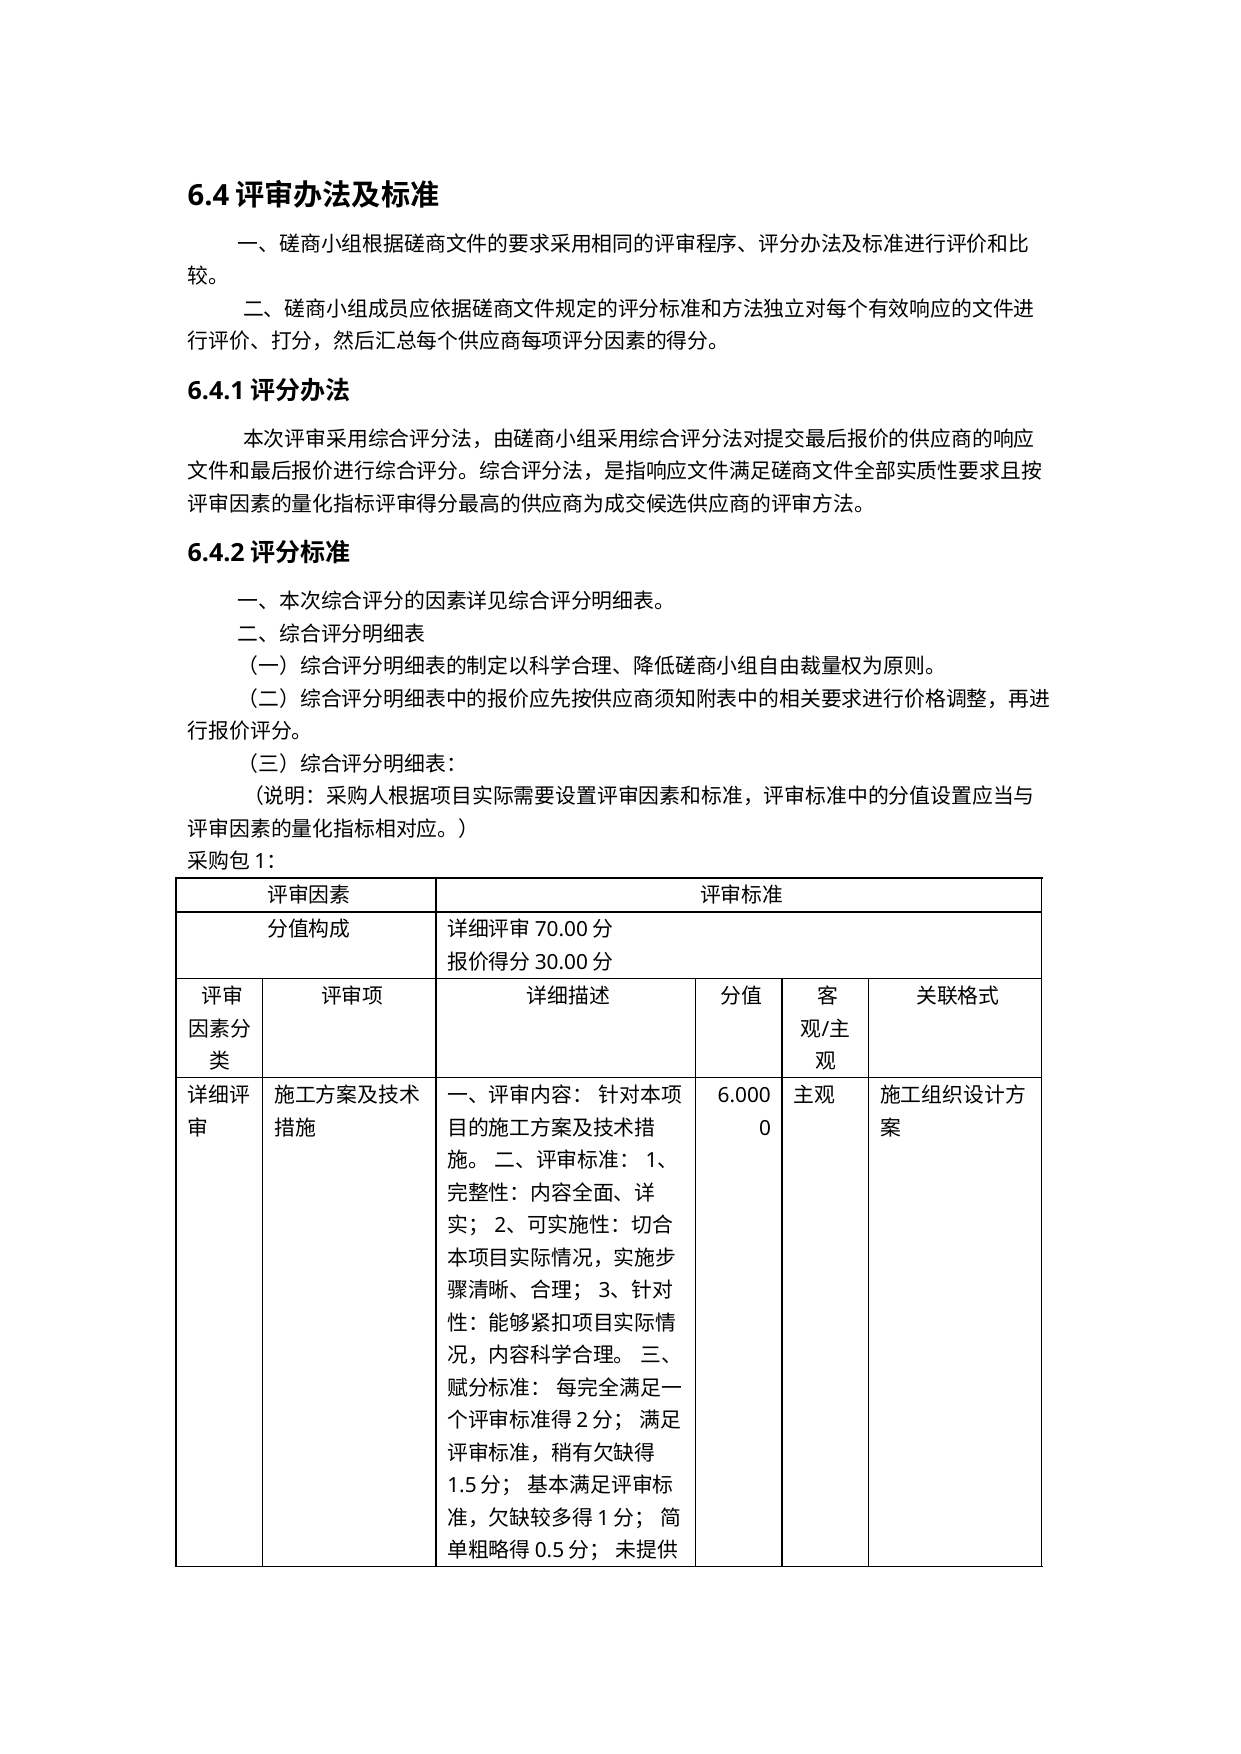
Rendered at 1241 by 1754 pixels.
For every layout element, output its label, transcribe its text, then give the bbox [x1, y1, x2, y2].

table_cell 主观 [783, 1078, 868, 1566]
text （一）综合评分明细表的制定以科学合理、降低磋商小组自由裁量权为原则。 [187, 649, 1053, 682]
table_cell 施工方案及技术措施 [263, 1078, 435, 1566]
table_cell 评审项 [263, 979, 435, 1077]
text （二）综合评分明细表中的报价应先按供应商须知附表中的相关要求进行价格调整，再进行报价评分。 [187, 682, 1053, 747]
text 一、磋商小组根据磋商文件的要求采用相同的评审程序、评分办法及标准进行评价和比较。 [187, 227, 1053, 292]
text 采购包1： [187, 844, 1053, 877]
text 6.4评审办法及标准 [187, 162, 1053, 227]
table_cell 分值构成 [177, 913, 435, 978]
table_cell 详细描述 [437, 979, 695, 1077]
text 6.4.2评分标准 [187, 519, 1053, 584]
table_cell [437, 1078, 695, 1566]
text （三）综合评分明细表： [187, 747, 1053, 779]
text 二、综合评分明细表 [187, 617, 1053, 649]
table_cell 分值 [696, 979, 781, 1077]
table_cell 评审因素分类 [177, 979, 262, 1077]
table_header 评审因素 [177, 879, 435, 911]
table_cell 客观/主观 [783, 979, 868, 1077]
table_header 评审标准 [437, 879, 1041, 911]
table_cell 关联格式 [869, 979, 1041, 1077]
text 一、本次综合评分的因素详见综合评分明细表。 [187, 584, 1053, 617]
text 二、磋商小组成员应依据磋商文件规定的评分标准和方法独立对每个有效响应的文件进行评价、打分，然后汇总每个供应商每项评分因素的得分。 [187, 292, 1053, 357]
text 6.4.1评分办法 [187, 357, 1053, 422]
text （说明：采购人根据项目实际需要设置评审因素和标准，评审标准中的分值设置应当与评审因素的量化指标相对应。） [187, 779, 1053, 844]
table_cell 施工组织设计方案 [869, 1078, 1041, 1566]
table_cell 详细评审70.00分 报价得分30.00分 [437, 913, 1041, 978]
text 本次评审采用综合评分法，由磋商小组采用综合评分法对提交最后报价的供应商的响应文件和最后报价进行综合评分。综合评分法，是指响应文件满足磋商文件全部实质性要求且按评审因素的量化指标评审得分最高的供应商为成交候选供应商的评审方法。 [187, 422, 1053, 519]
table_cell 6.0000 [696, 1078, 781, 1566]
table_cell 详细评审 [177, 1078, 262, 1566]
